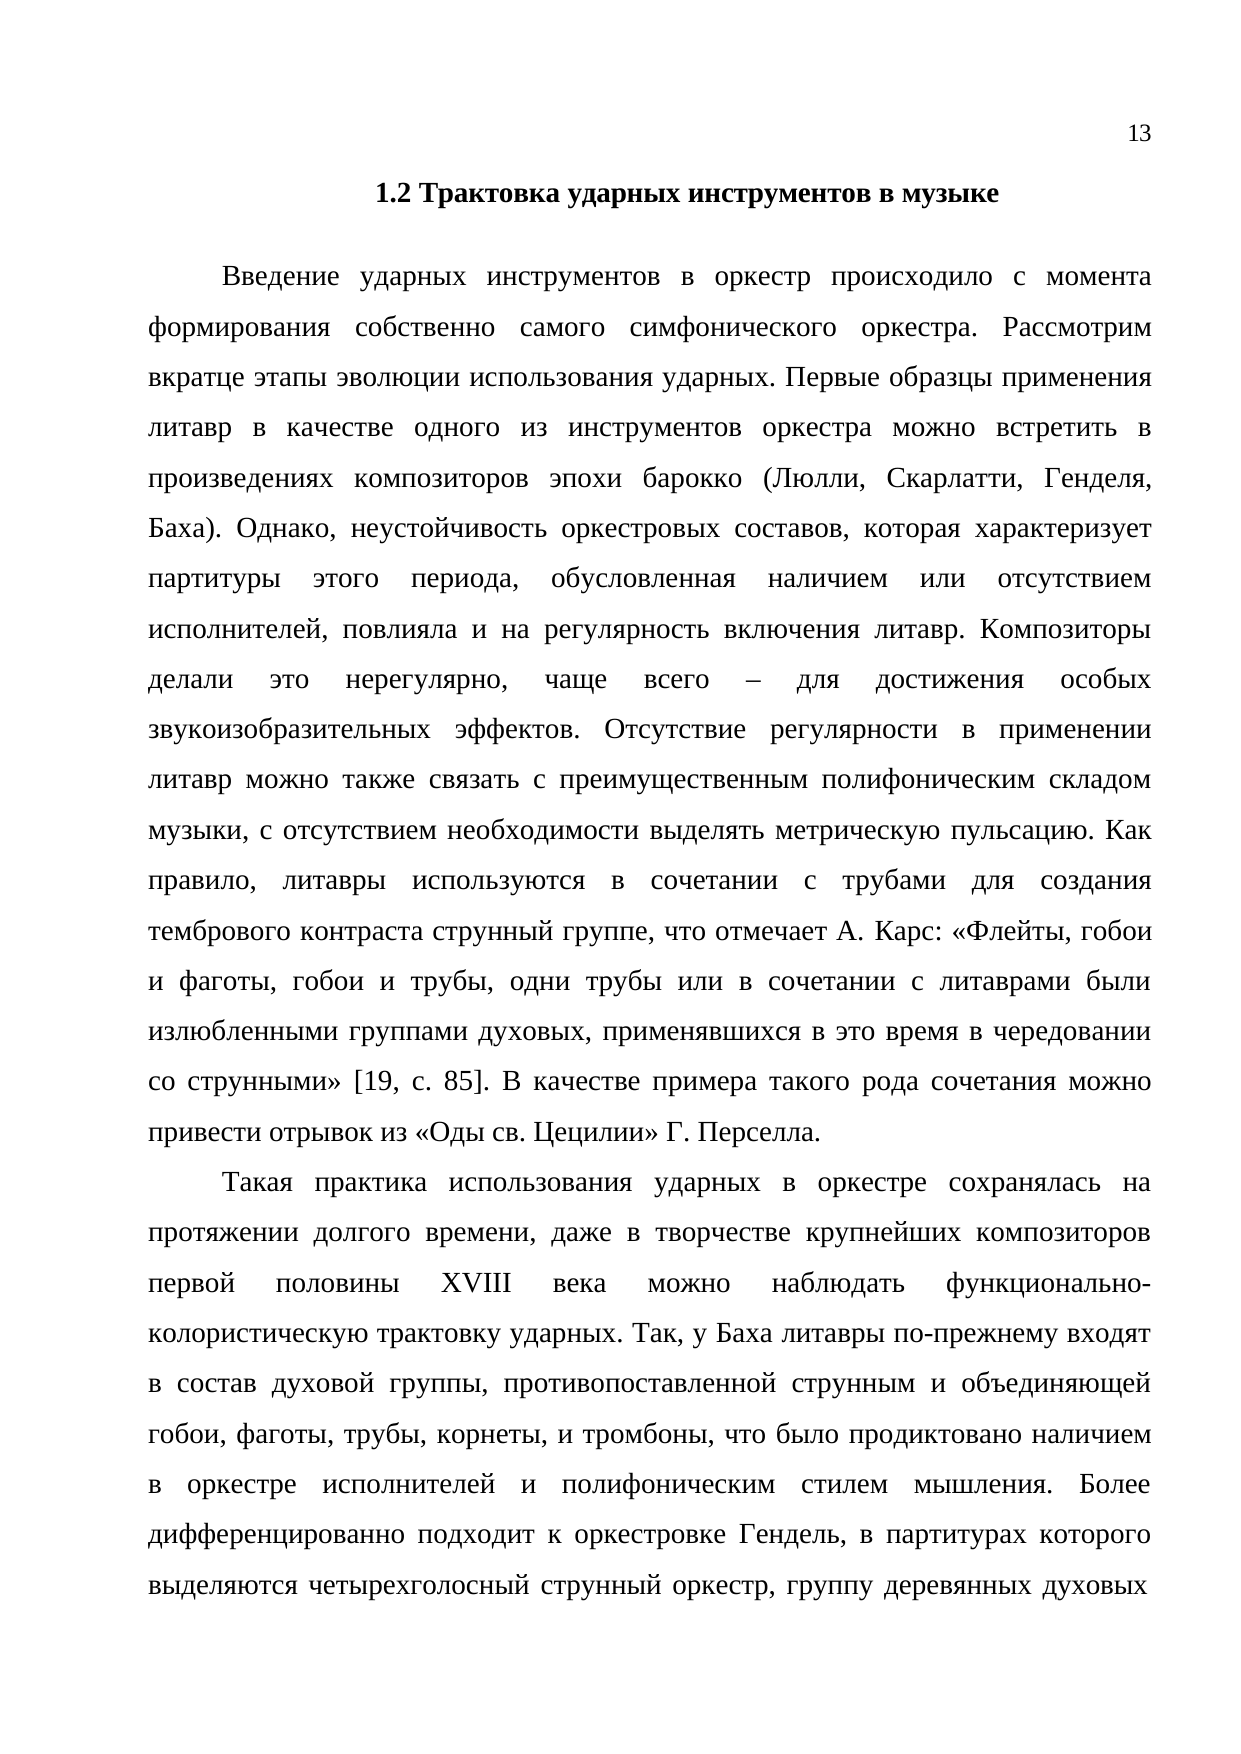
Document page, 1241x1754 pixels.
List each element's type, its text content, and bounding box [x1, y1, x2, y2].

text Такая практика использования ударных в оркестре сохранялась на протяжении долгого времени, даже в творчестве крупнейших композиторов первой половины XVIII века можно наблюдать функционально- колористическую трактовку ударных. Так, у Баха литавры по-прежнему входят в состав духовой группы, противопоставленной струнным и объединяющей гобои, фаготы, трубы, корнеты, и тромбоны, что было продиктовано наличием в оркестре исполнителей и полифоническим стилем мышления. Более дифференцированно подходит к оркестровке Гендель, в партитурах которого выделяются четырехголосный струнный оркестр, группу деревянных духовых [148, 1164, 1152, 1600]
subtitle Трактовка ударных инструментов в музыке [375, 175, 1166, 208]
text Введение ударных инструментов в оркестр происходило с момента формирования собственно самого симфонического оркестра. Рассмотрим вкратце этапы эволюции использования ударных. Первые образцы применения литавр в качестве одного из инструментов оркестра можно встретить в произведениях композиторов эпохи барокко (Люлли, Скарлатти, Генделя, Баха). Однако, неустойчивость оркестровых составов, которая характеризует партитуры этого периода, обусловленная наличием или отсутствием исполнителей, повлияла и на регулярность включения литавр. Композиторы делали это нерегулярно, чаще всего – для достижения особых звукоизобразительных эффектов. Отсутствие регулярности в применении литавр можно также связать с преимущественным полифоническим складом музыки, с отсутствием необходимости выделять метрическую пульсацию. Как правило, литавры используются в сочетании с трубами для создания тембрового контраста струнный группе, что отмечает А. Карс: «Флейты, гобои и фаготы, гобои и трубы, одни трубы или в сочетании с литаврами были излюбленными группами духовых, применявшихся в это время в чередовании со струнными» [19, с. 85]. В качестве примера такого рода сочетания можно привести отрывок из «Оды св. Цецилии» Г. Перселла. [148, 258, 1153, 1147]
